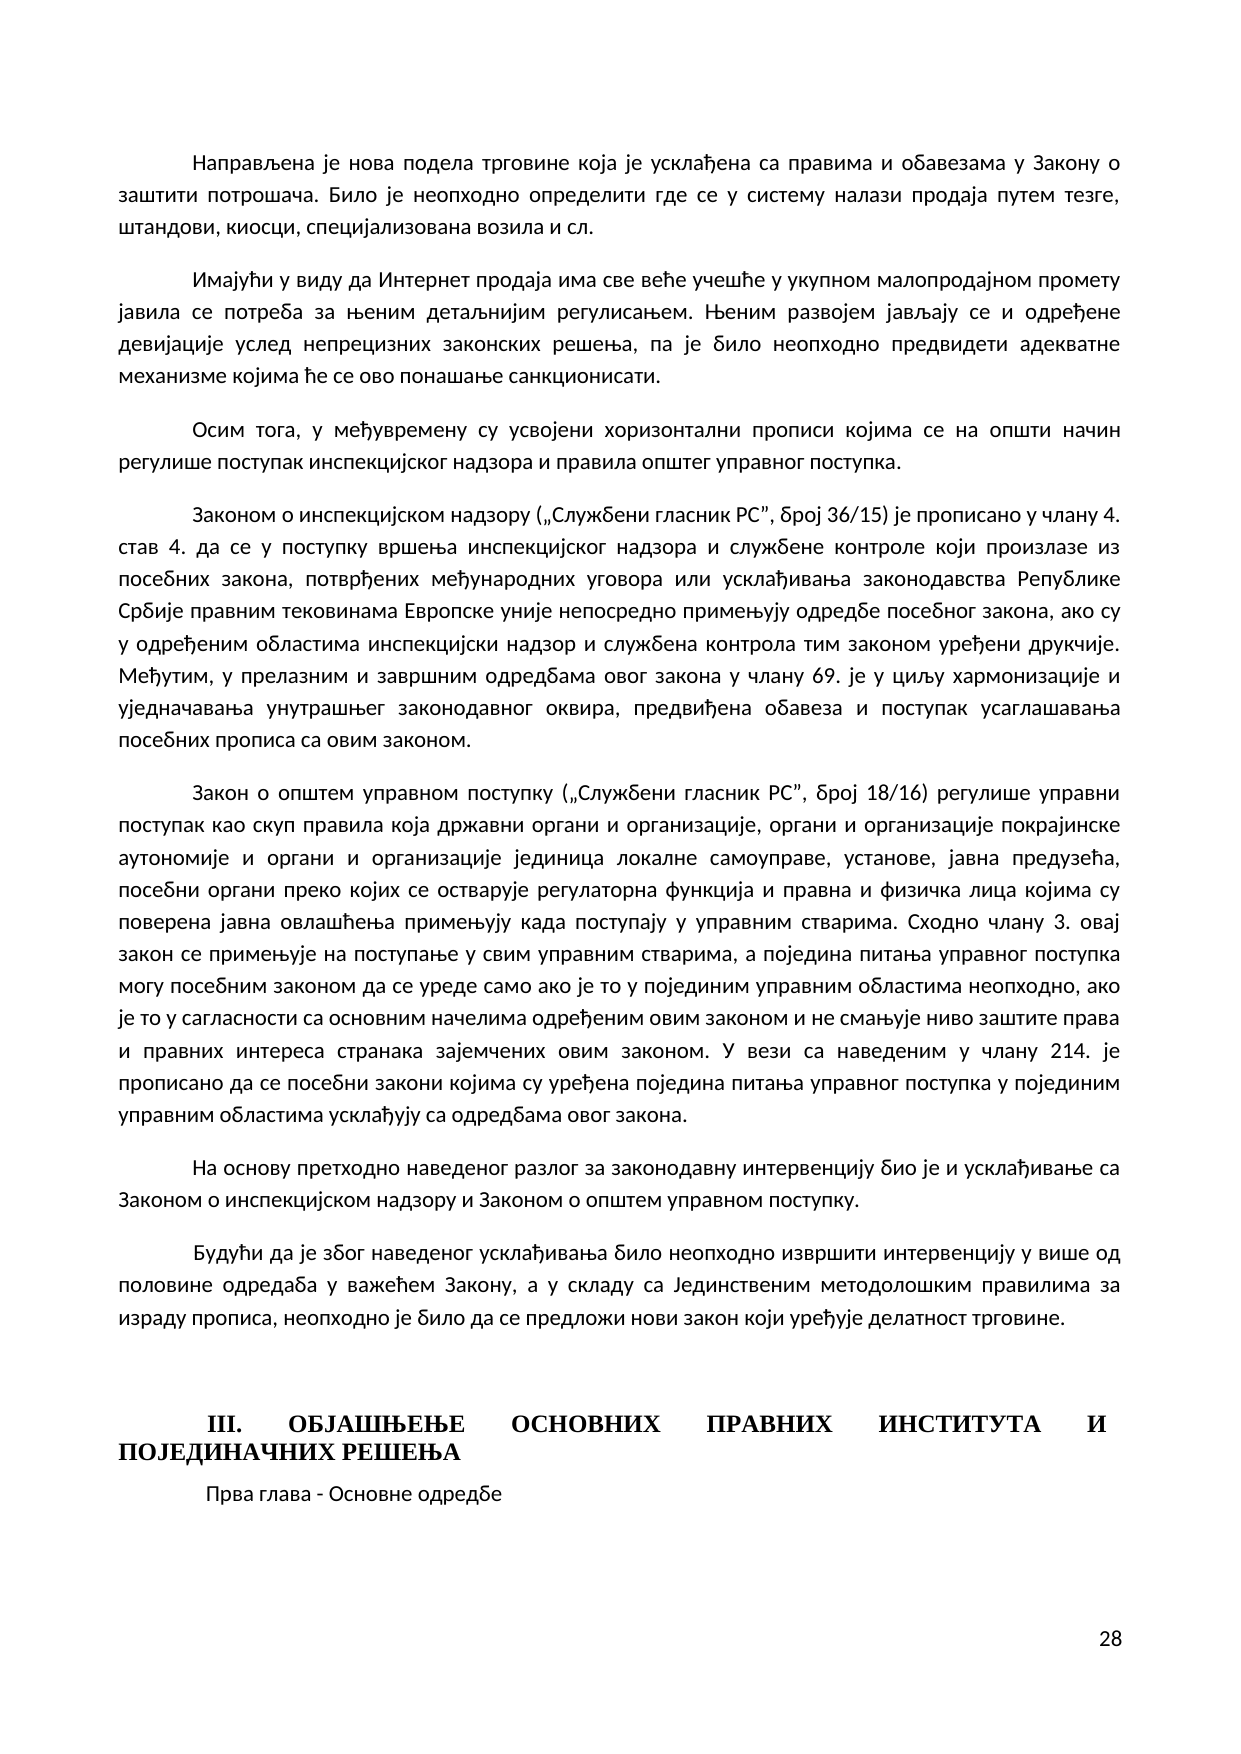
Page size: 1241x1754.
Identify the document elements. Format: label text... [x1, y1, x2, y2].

text Прва глава - Основне одредбе [118, 1479, 1122, 1507]
text Направљена је нова подела трговине која је усклађена са правима и обавезама у Закону о заштити потрошача. Било је неопходно определити где се у систему налази продаја путем тезге, штандови, киосци, специјализована возила и сл. [118, 148, 1122, 240]
text Будући да је због наведеног усклађивања било неопходно извршити интервенцију у више од половине одредаба у важећем Закону, а у складу са Јединственим методолошким правилима за израду прописа, неопходно је било да се предложи нови закон који уређује делатност трговине. [118, 1238, 1122, 1331]
text Закон о општем управном поступку („Службени гласник РС”, број 18/16) регулише управни поступак као скуп правила која државни органи и организације, органи и организације покрајинске аутономије и органи и организације јединица локалне самоуправе, установе, јавна предузећа, посебни органи преко којих се остварује регулаторна функција и правна и физичка лица којима су поверена јавна овлашћења примењују када поступају у управним стварима. Сходно члану 3. овај закон се примењује на поступање у свим управним стварима, а поједина питања управног поступка могу посебним законом да се уреде само ако је то у појединим управним областима неопходно, ако је то у сагласности са основним начелима одређеним овим законом и не смањује ниво заштите права и правних интереса странака зајемчених овим законом. У вези са наведеним у члану 214. је прописано да се посебни закони којима су уређена поједина питања управног поступка у појединим управним областима усклађују са одредбама овог закона. [118, 778, 1122, 1128]
text III. ОБЈАШЊЕЊЕ ОСНОВНИХ ПРАВНИХ ИНСТИТУТА И ПОЈЕДИНАЧНИХ РЕШЕЊА [118, 1409, 1107, 1466]
text Имајући у виду да Интернет продаја има све веће учешће у укупном малопродајном промету јавила се потреба за њеним детаљнијим регулисањем. Њеним развојем јављају се и одређене девијације услед непрецизних законских решења, па је било неопходно предвидети адекватне механизме којима ће се ово понашање санкционисати. [118, 265, 1122, 390]
text На основу претходно наведеног разлог за законодавну интервенцију био је и усклађивање са Законом о инспекцијском надзору и Законом о општем управном поступку. [118, 1153, 1122, 1213]
text Законом о инспекцијском надзору („Службени гласник РС”, број 36/15) је прописано у члану 4. став 4. да се у поступку вршења инспекцијског надзора и службене контроле који произлазе из посебних закона, потврђених међународних уговора или усклађивања законодавства Републике Србије правним тековинама Европске уније непосредно примењују одредбе посебног закона, ако су у одређеним областима инспекцијски надзор и службена контрола тим законом уређени друкчије. Међутим, у прелазним и завршним одредбама овог закона у члану 69. је у циљу хармонизације и уједначавања унутрашњег законодавног оквира, предвиђена обавеза и поступак усаглашавања посебних прописа са овим законом. [118, 500, 1122, 753]
text Осим тога, у међувремену су усвојени хоризонтални прописи којима се на општи начин регулише поступак инспекцијског надзора и правила општег управног поступка. [118, 415, 1122, 475]
